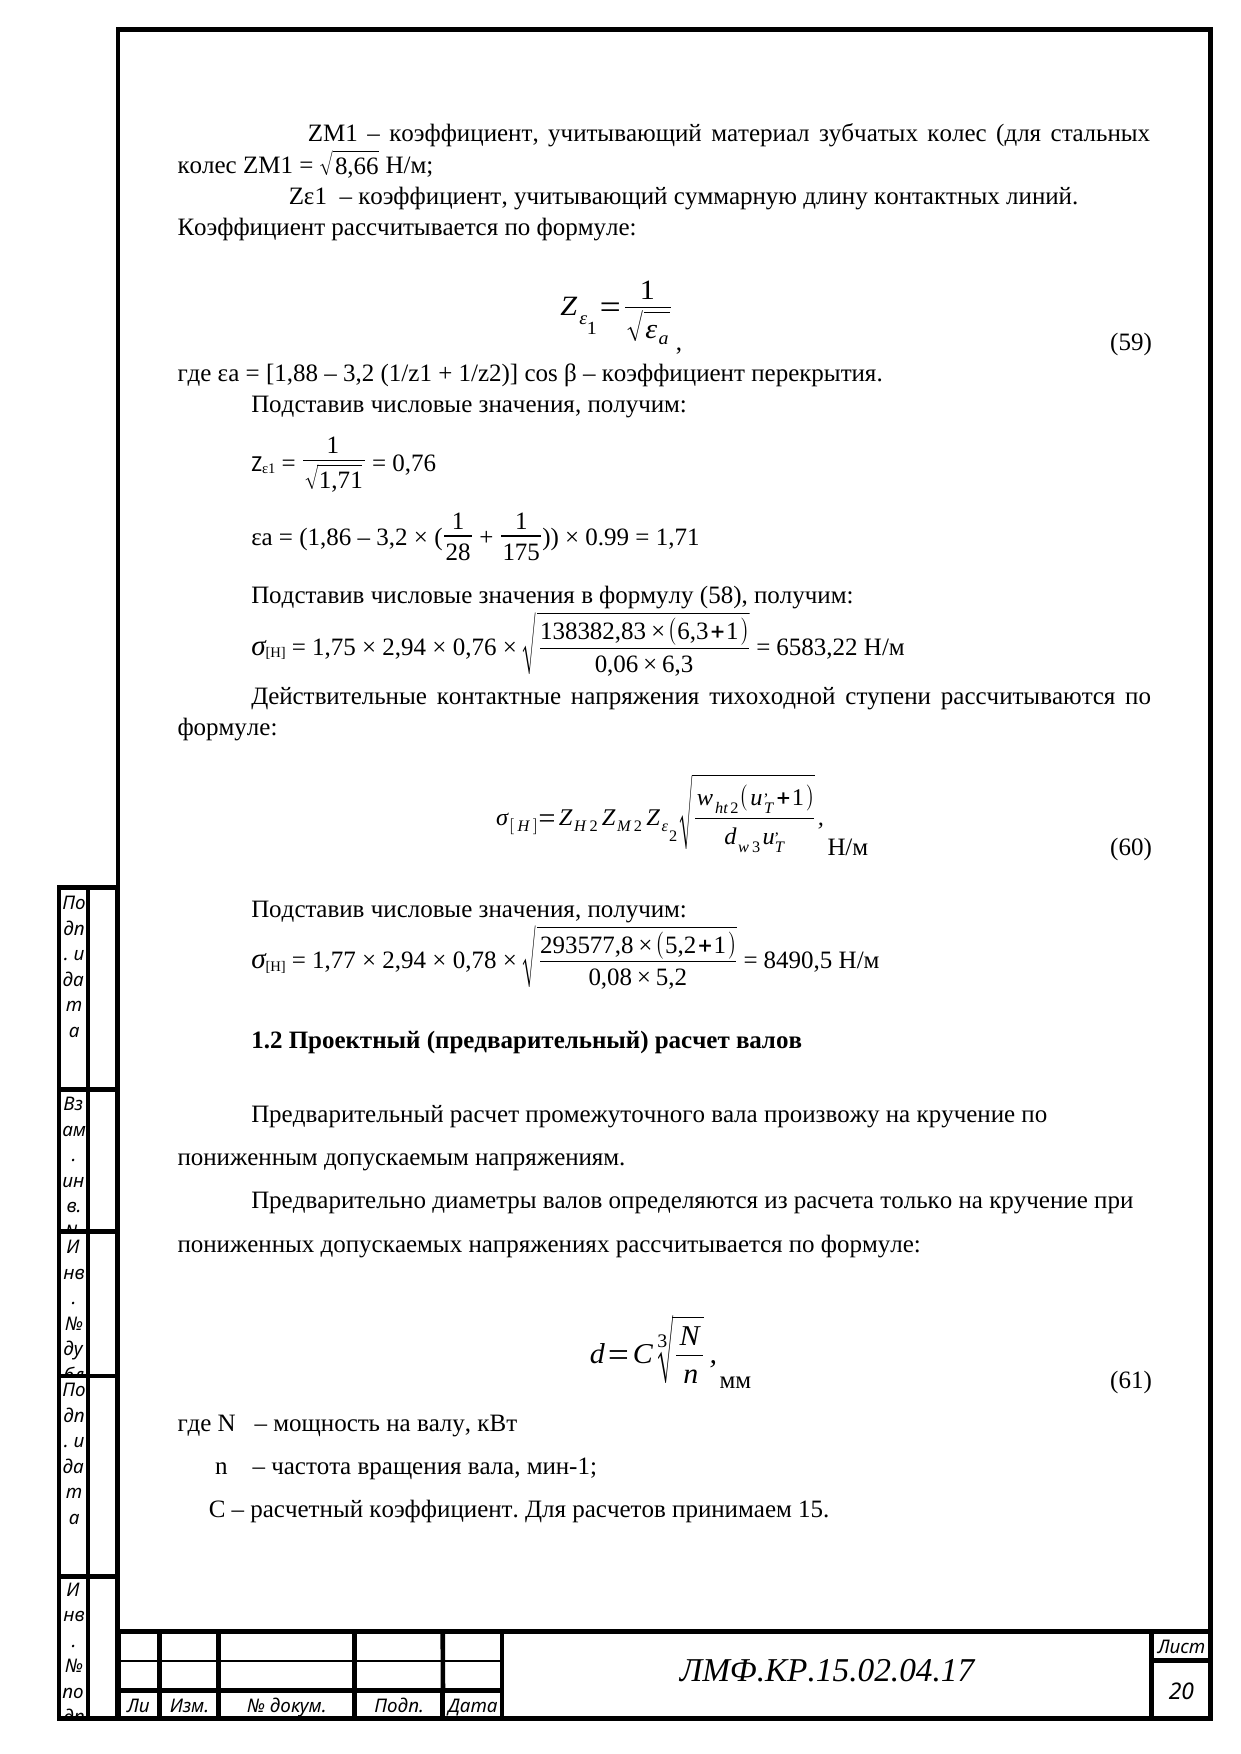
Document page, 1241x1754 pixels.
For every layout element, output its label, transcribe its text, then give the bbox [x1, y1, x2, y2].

text 1.2 Проектный (предварительный) расчет валов [177, 1025, 1152, 1054]
text Подставив числовые значения, получим: [177, 389, 1152, 417]
text где N – мощность на валу, кВт [177, 1408, 1152, 1437]
text Подставив числовые значения в формулу (58), получим: [177, 581, 1152, 609]
text где εа = [1,88 – 3,2 (1/z1 + 1/z2)] cos β – коэффициент перекрытия. [177, 358, 1152, 386]
text Zε1 – коэффициент, учитывающий суммарную длину контактных линий. [177, 181, 1152, 210]
text , (59) [177, 275, 1152, 355]
text Коэффициент рассчитывается по формуле: [59, 212, 1152, 241]
text Действительные контактные напряжения тихоходной ступени рассчитываются по формуле: [177, 681, 1152, 741]
text С – расчетный коэффициент. Для расчетов принимаем 15. [177, 1494, 1152, 1523]
text Н/м (60) [177, 774, 1152, 861]
text σ[H] = 1,75 × 2,94 × 0,76 × = 6583,22 Н/м [177, 612, 1152, 678]
text εа = (1,86 – 3,2 × ( + )) × 0.99 = 1,71 [177, 507, 1152, 566]
text Zε1 = = 0,76 [177, 432, 1152, 493]
text σ[H] = 1,77 × 2,94 × 0,78 × = 8490,5 Н/м [177, 925, 1152, 992]
text мм (61) [177, 1315, 1152, 1394]
text ZМ1 – коэффициент, учитывающий материал зубчатых колес (для стальных колес ZМ1 = Н/м; [177, 118, 1152, 179]
text Подставив числовые значения, получим: [177, 894, 1152, 923]
text Предварительный расчет промежуточного вала произвожу на кручение по пониженным допускаемым напряжениям. [177, 1099, 1152, 1171]
text Предварительно диаметры валов определяются из расчета только на кручение при пониженных допускаемых напряжениях рассчитывается по формуле: [177, 1186, 1152, 1257]
text n – частота вращения вала, мин-1; [177, 1451, 1152, 1480]
